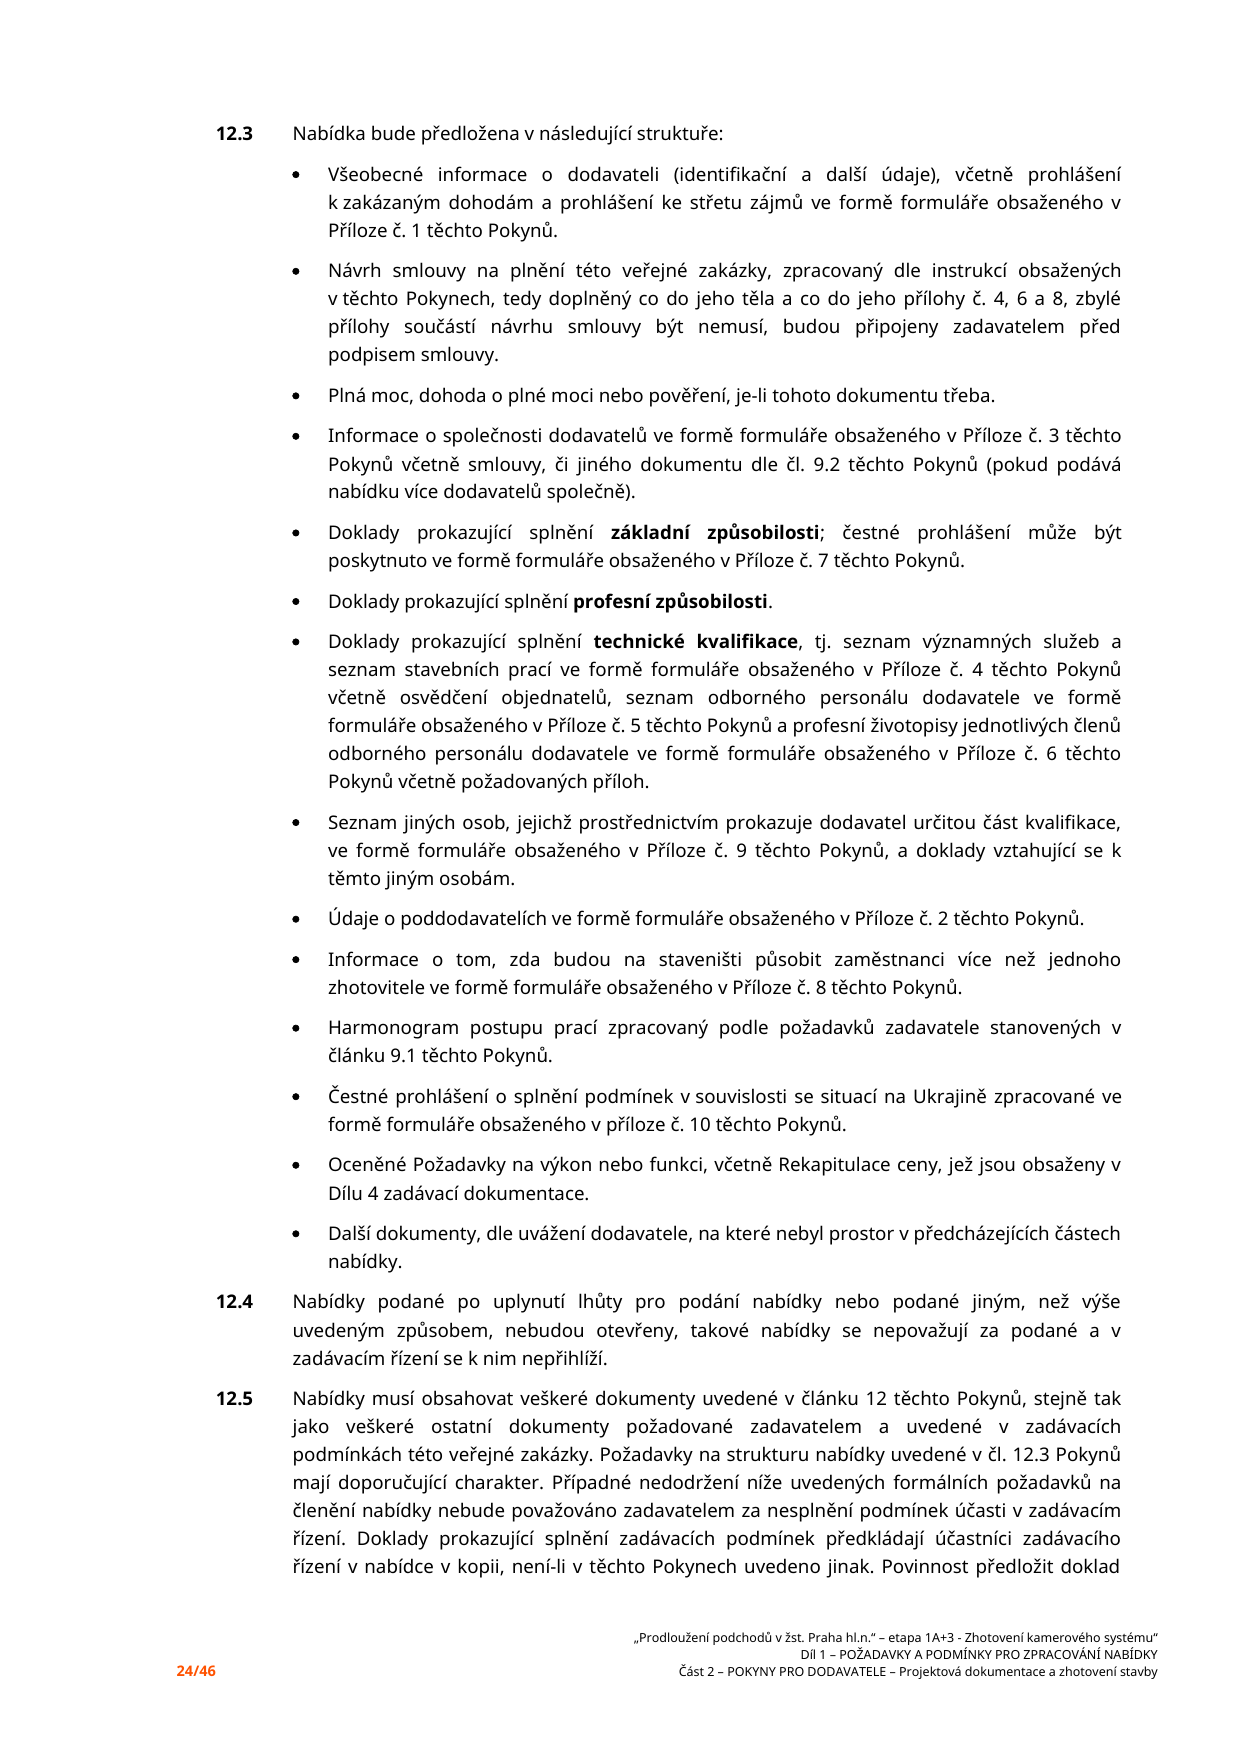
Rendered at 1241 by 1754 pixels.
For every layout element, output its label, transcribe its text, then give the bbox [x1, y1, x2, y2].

text Nabídky podané po uplynutí lhůty pro podání nabídky nebo podané jiným, než výše uvedeným způsobem, nebudou otevřeny, takové nabídky se nepovažují za podané a v zadávacím řízení se k nim nepřihlíží. [216, 1289, 1122, 1370]
text Všeobecné informace o dodavateli (identifikační a další údaje), včetně prohlášení k zakázaným dohodám a prohlášení ke střetu zájmů ve formě formuláře obsaženého v Příloze č. 1 těchto Pokynů. [292, 161, 1122, 243]
text Informace o tom, zda budou na staveništi působit zaměstnanci více než jednoho zhotovitele ve formě formuláře obsaženého v Příloze č. 8 těchto Pokynů. [292, 946, 1122, 1000]
text Oceněné Požadavky na výkon nebo funkci, včetně Rekapitulace ceny, jež jsou obsaženy v Dílu 4 zadávací dokumentace. [292, 1152, 1122, 1205]
text Čestné prohlášení o splnění podmínek v souvislosti se situací na Ukrajině zpracované ve formě formuláře obsaženého v příloze č. 10 těchto Pokynů. [292, 1083, 1122, 1137]
text Návrh smlouvy na plnění této veřejné zakázky, zpracovaný dle instrukcí obsažených v těchto Pokynech, tedy doplněný co do jeho těla a co do jeho přílohy č. 4, 6 a 8, zbylé přílohy součástí návrhu smlouvy být nemusí, budou připojeny zadavatelem před podpisem smlouvy. [292, 258, 1122, 367]
text Seznam jiných osob, jejichž prostřednictvím prokazuje dodavatel určitou část kvalifikace, ve formě formuláře obsaženého v Příloze č. 9 těchto Pokynů, a doklady vztahující se k těmto jiným osobám. [292, 809, 1122, 891]
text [216, 1385, 1122, 1579]
text Nabídka bude předložena v následující struktuře: [216, 121, 1122, 146]
text Údaje o poddodavatelích ve formě formuláře obsaženého v Příloze č. 2 těchto Pokynů. [292, 906, 1122, 931]
text Informace o společnosti dodavatelů ve formě formuláře obsaženého v Příloze č. 3 těchto Pokynů včetně smlouvy, či jiného dokumentu dle čl. 9.2 těchto Pokynů (pokud podává nabídku více dodavatelů společně). [292, 423, 1122, 504]
text Doklady prokazující splnění základní způsobilosti; čestné prohlášení může být poskytnuto ve formě formuláře obsaženého v Příloze č. 7 těchto Pokynů. [292, 519, 1122, 573]
text Harmonogram postupu prací zpracovaný podle požadavků zadavatele stanovených v článku 9.1 těchto Pokynů. [292, 1015, 1122, 1068]
text Plná moc, dohoda o plné moci nebo pověření, je-li tohoto dokumentu třeba. [292, 382, 1122, 408]
text Doklady prokazující splnění profesní způsobilosti. [292, 588, 1122, 613]
text Doklady prokazující splnění technické kvalifikace, tj. seznam významných služeb a seznam stavebních prací ve formě formuláře obsaženého v Příloze č. 4 těchto Pokynů včetně osvědčení objednatelů, seznam odborného personálu dodavatele ve formě formuláře obsaženého v Příloze č. 5 těchto Pokynů a profesní životopisy jednotlivých členů odborného personálu dodavatele ve formě formuláře obsaženého v Příloze č. 6 těchto Pokynů včetně požadovaných příloh. [292, 628, 1122, 794]
text Další dokumenty, dle uvážení dodavatele, na které nebyl prostor v předcházejících částech nabídky. [292, 1220, 1122, 1274]
